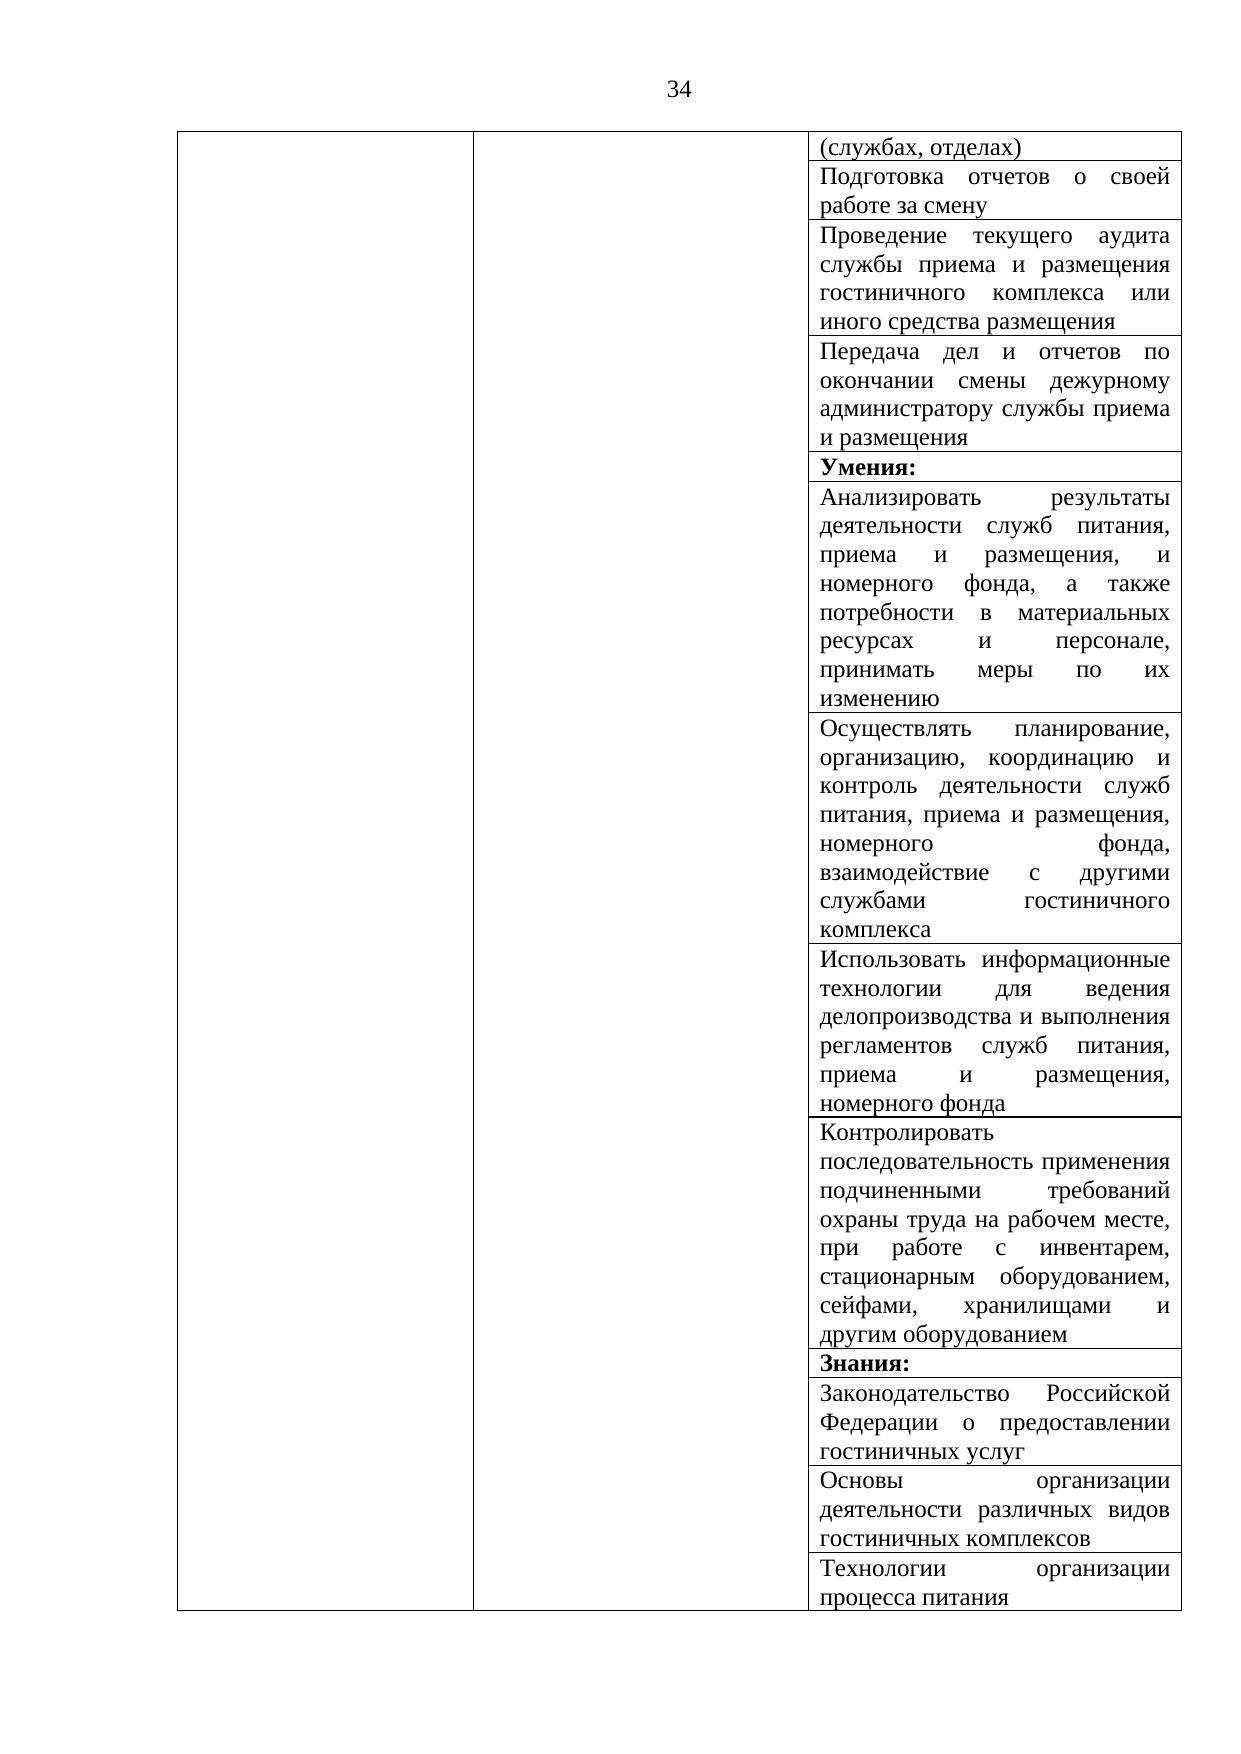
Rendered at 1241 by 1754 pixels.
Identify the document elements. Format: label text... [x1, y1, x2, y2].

table_cell Умения: [809, 452, 1181, 481]
table_cell Проведение текущего аудита службы приема и размещения гостиничного комплекса или иного средства размещения [809, 220, 1181, 335]
table_cell Осуществлять планирование, организацию, координацию и контроль деятельности служб питания, приема и размещения, номерного фонда, взаимодействие с другими службами гостиничного комплекса [809, 713, 1181, 943]
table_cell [809, 132, 1181, 160]
table_cell Законодательство Российской Федерации о предоставлении гостиничных услуг [809, 1378, 1181, 1464]
table_cell Технологии организации процесса питания [809, 1553, 1181, 1610]
table_cell Знания: [809, 1349, 1181, 1377]
table_cell Контролировать последовательность применения подчиненными требований охраны труда на рабочем месте, при работе с инвентарем, стационарным оборудованием, сейфами, хранилищами и другим оборудованием [809, 1118, 1181, 1347]
table_cell Использовать информационные технологии для ведения делопроизводства и выполнения регламентов служб питания, приема и размещения, номерного фонда [809, 944, 1181, 1116]
table_cell Передача дел и отчетов по окончании смены дежурному администратору службы приема и размещения [809, 336, 1181, 451]
table_cell Анализировать результаты деятельности служб питания, приема и размещения, и номерного фонда, а также потребности в материальных ресурсах и персонале, принимать меры по их изменению [809, 482, 1181, 712]
table_cell Подготовка отчетов о своей работе за смену [809, 161, 1181, 219]
table_cell Основы организации деятельности различных видов гостиничных комплексов [809, 1466, 1181, 1552]
